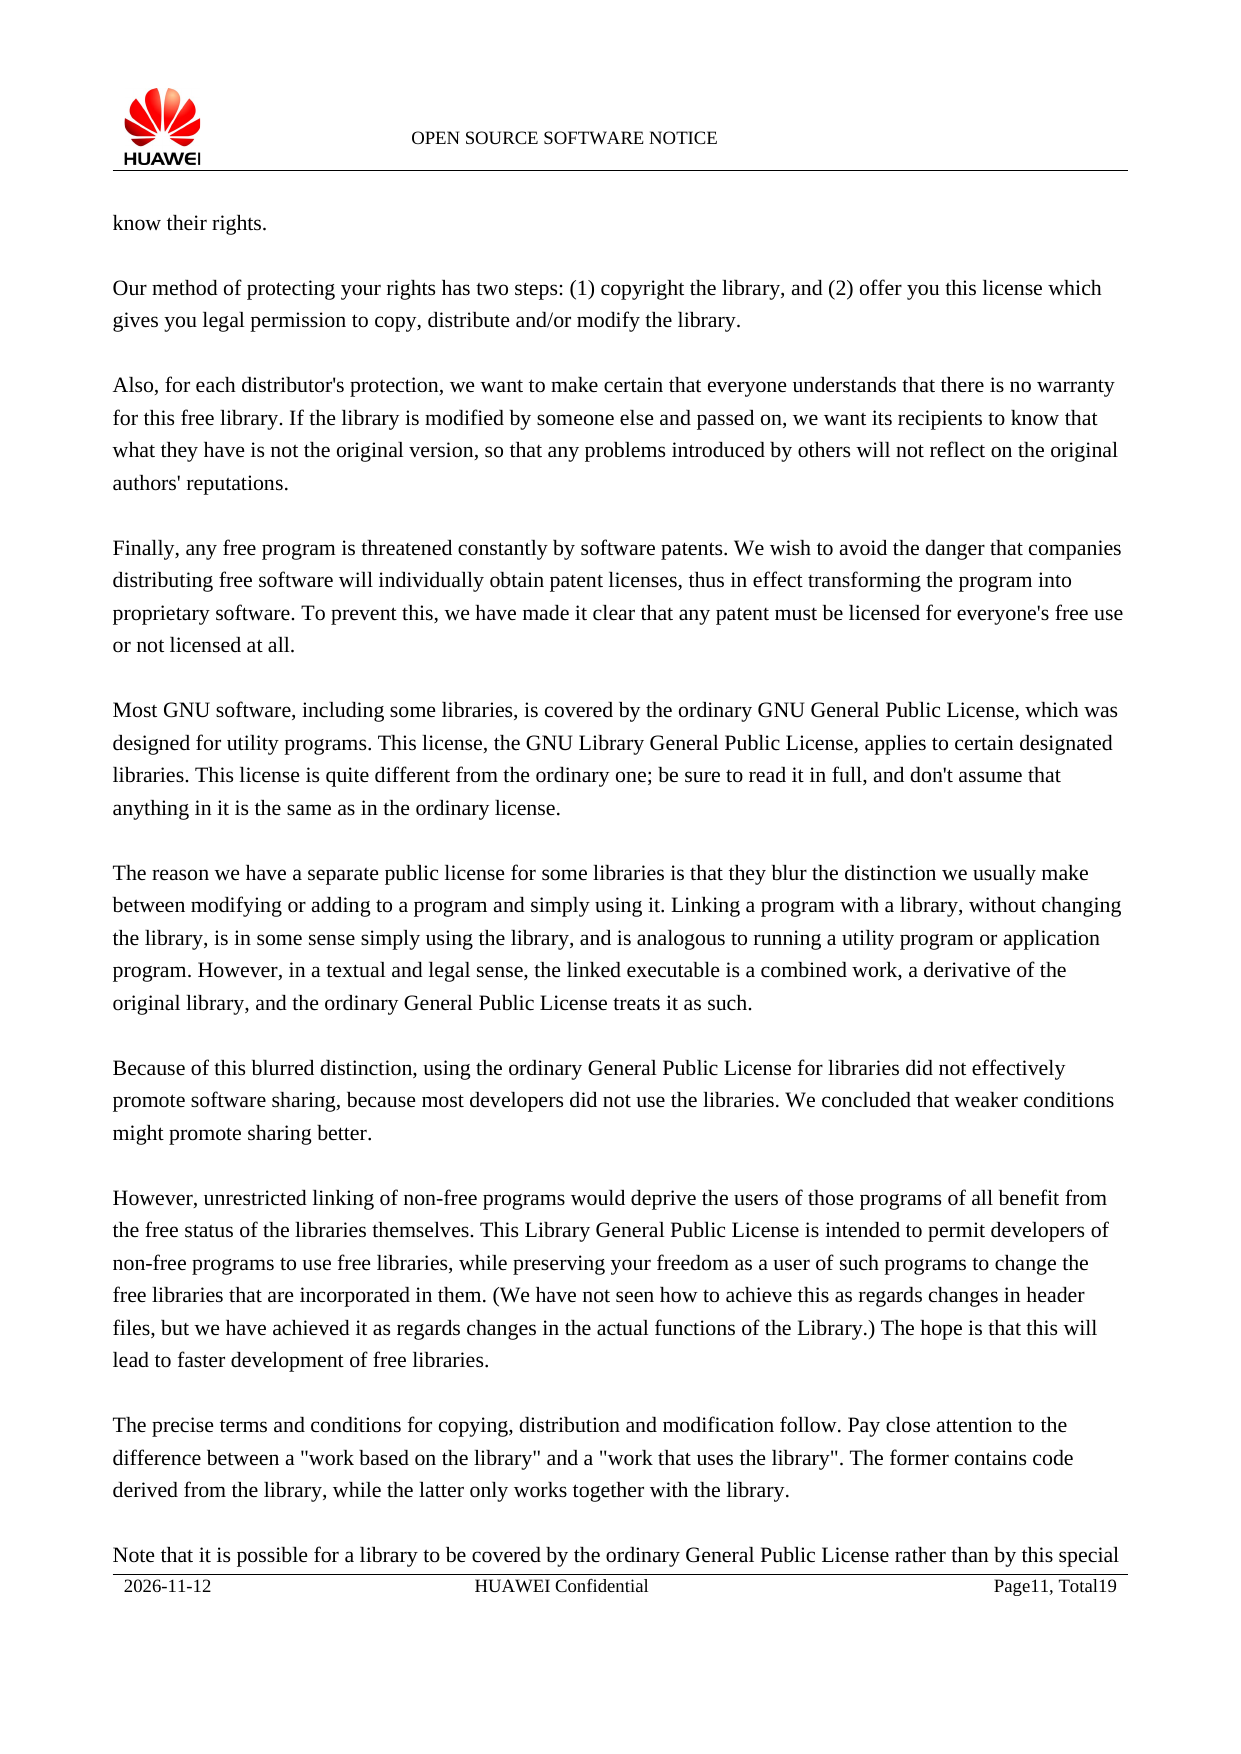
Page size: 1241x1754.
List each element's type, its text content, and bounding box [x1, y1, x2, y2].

picture [124, 88, 201, 165]
